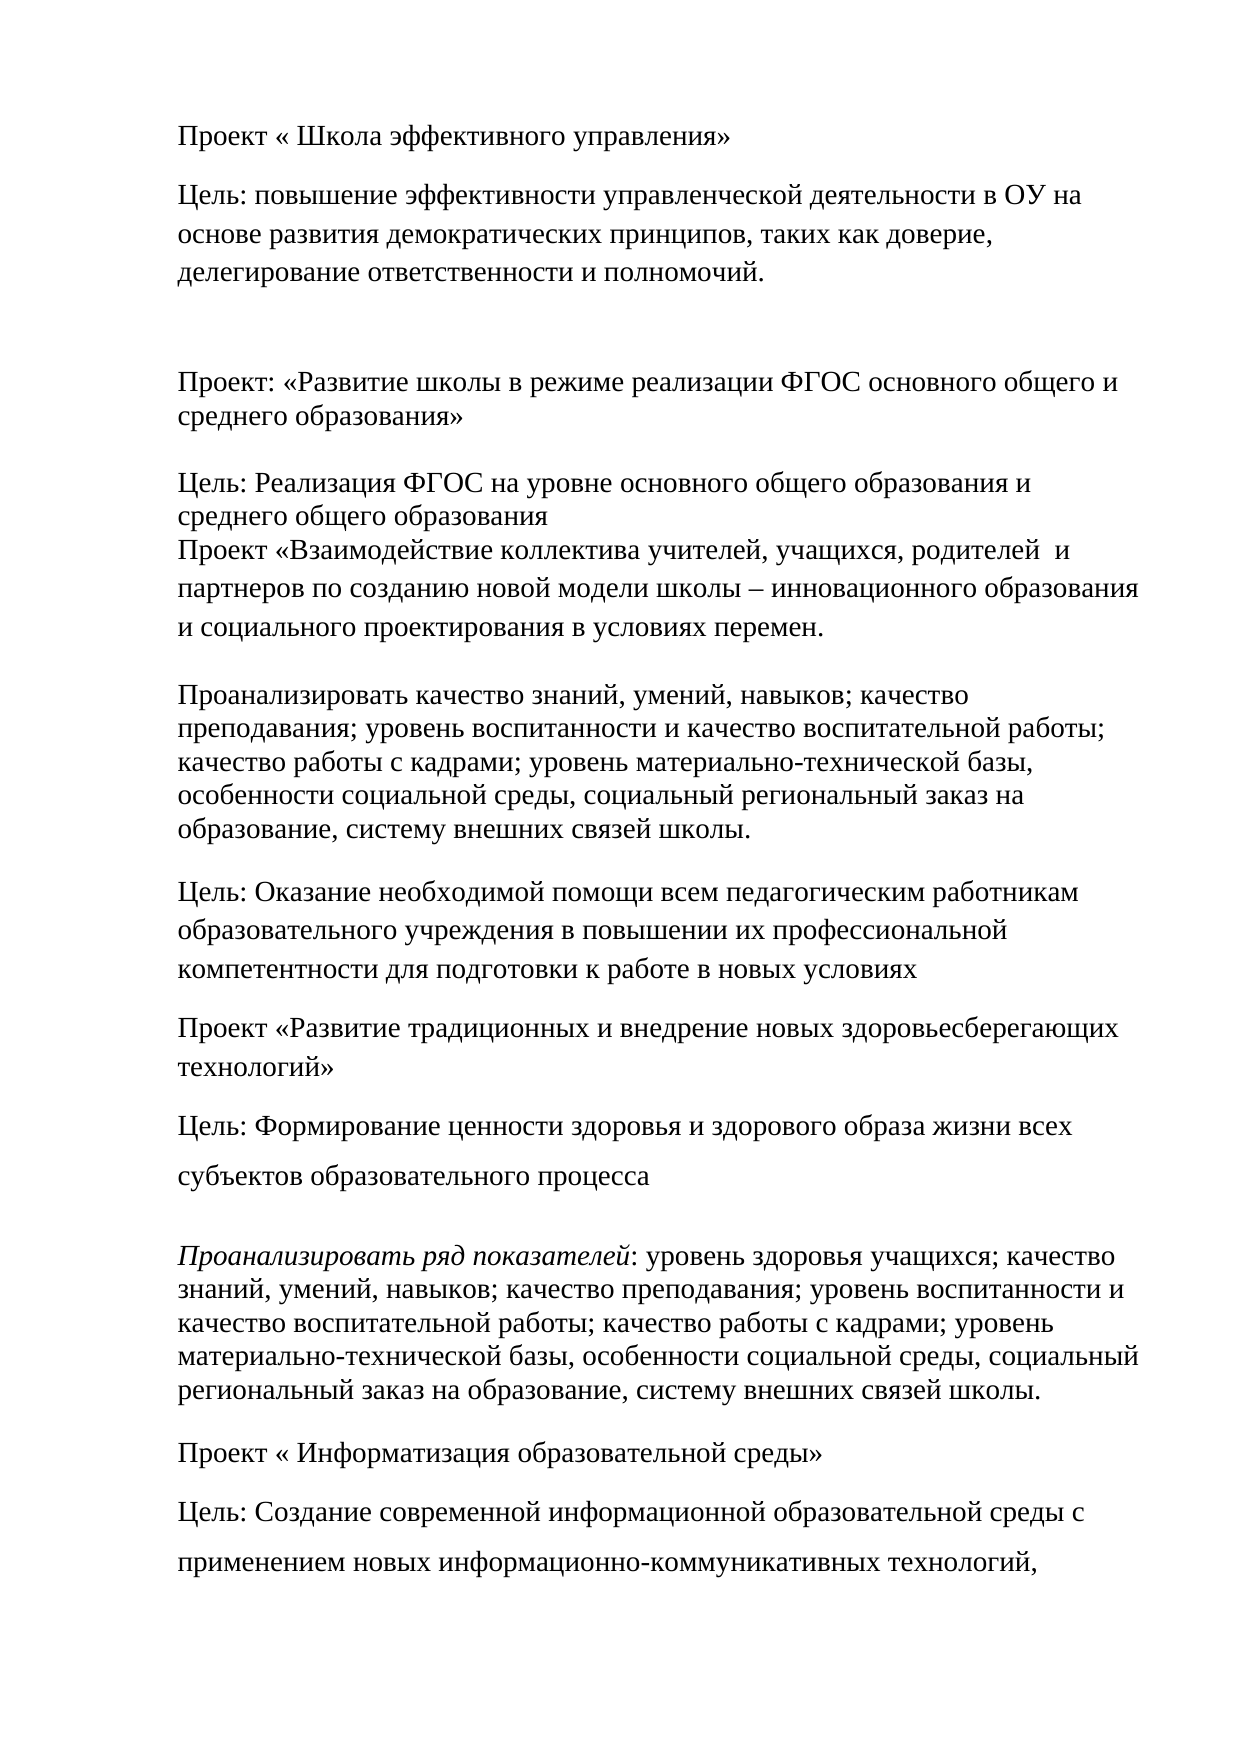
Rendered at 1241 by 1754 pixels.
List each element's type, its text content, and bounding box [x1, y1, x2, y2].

text Цель: повышение эффективности управленческой деятельности в ОУ на основе развития демократических принципов, таких как доверие, делегирование ответственности и полномочий. [177, 177, 1152, 288]
table_header Проект: «Развитие школы в режиме реализации ФГОС основного общего и среднего образования» [166, 364, 1152, 465]
table_cell Цель: Реализация ФГОС на уровне основного общего образования и среднего общего образования [166, 465, 1152, 532]
text Проанализировать ряд показателей: уровень здоровья учащихся; качество знаний, умений, навыков; качество преподавания; уровень воспитанности и качество воспитательной работы; качество работы с кадрами; уровень материально-технической базы, особенности социальной среды, социальный региональный заказ на образование, систему внешних связей школы. [177, 1238, 1152, 1406]
text Проект « Школа эффективного управления» [177, 118, 1152, 152]
text Проект « Информатизация образовательной среды» [177, 1435, 1152, 1468]
text Проанализировать качество знаний, умений, навыков; качество преподавания; уровень воспитанности и качество воспитательной работы; качество работы с кадрами; уровень материально-технической базы, особенности социальной среды, социальный региональный заказ на образование, систему внешних связей школы. [177, 677, 1152, 844]
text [177, 1494, 1152, 1578]
text Цель: Формирование ценности здоровья и здорового образа жизни всех субъектов образовательного процесса [177, 1108, 1152, 1192]
text Проект «Взаимодействие коллектива учителей, учащихся, родителей и партнеров по созданию новой модели школы – инновационного образования и социального проектирования в условиях перемен. [177, 532, 1152, 643]
text Проект «Развитие традиционных и внедрение новых здоровьесберегающих технологий» [177, 1010, 1152, 1082]
text Цель: Оказание необходимой помощи всем педагогическим работникам образовательного учреждения в повышении их профессиональной компетентности для подготовки к работе в новых условиях [177, 874, 1152, 984]
